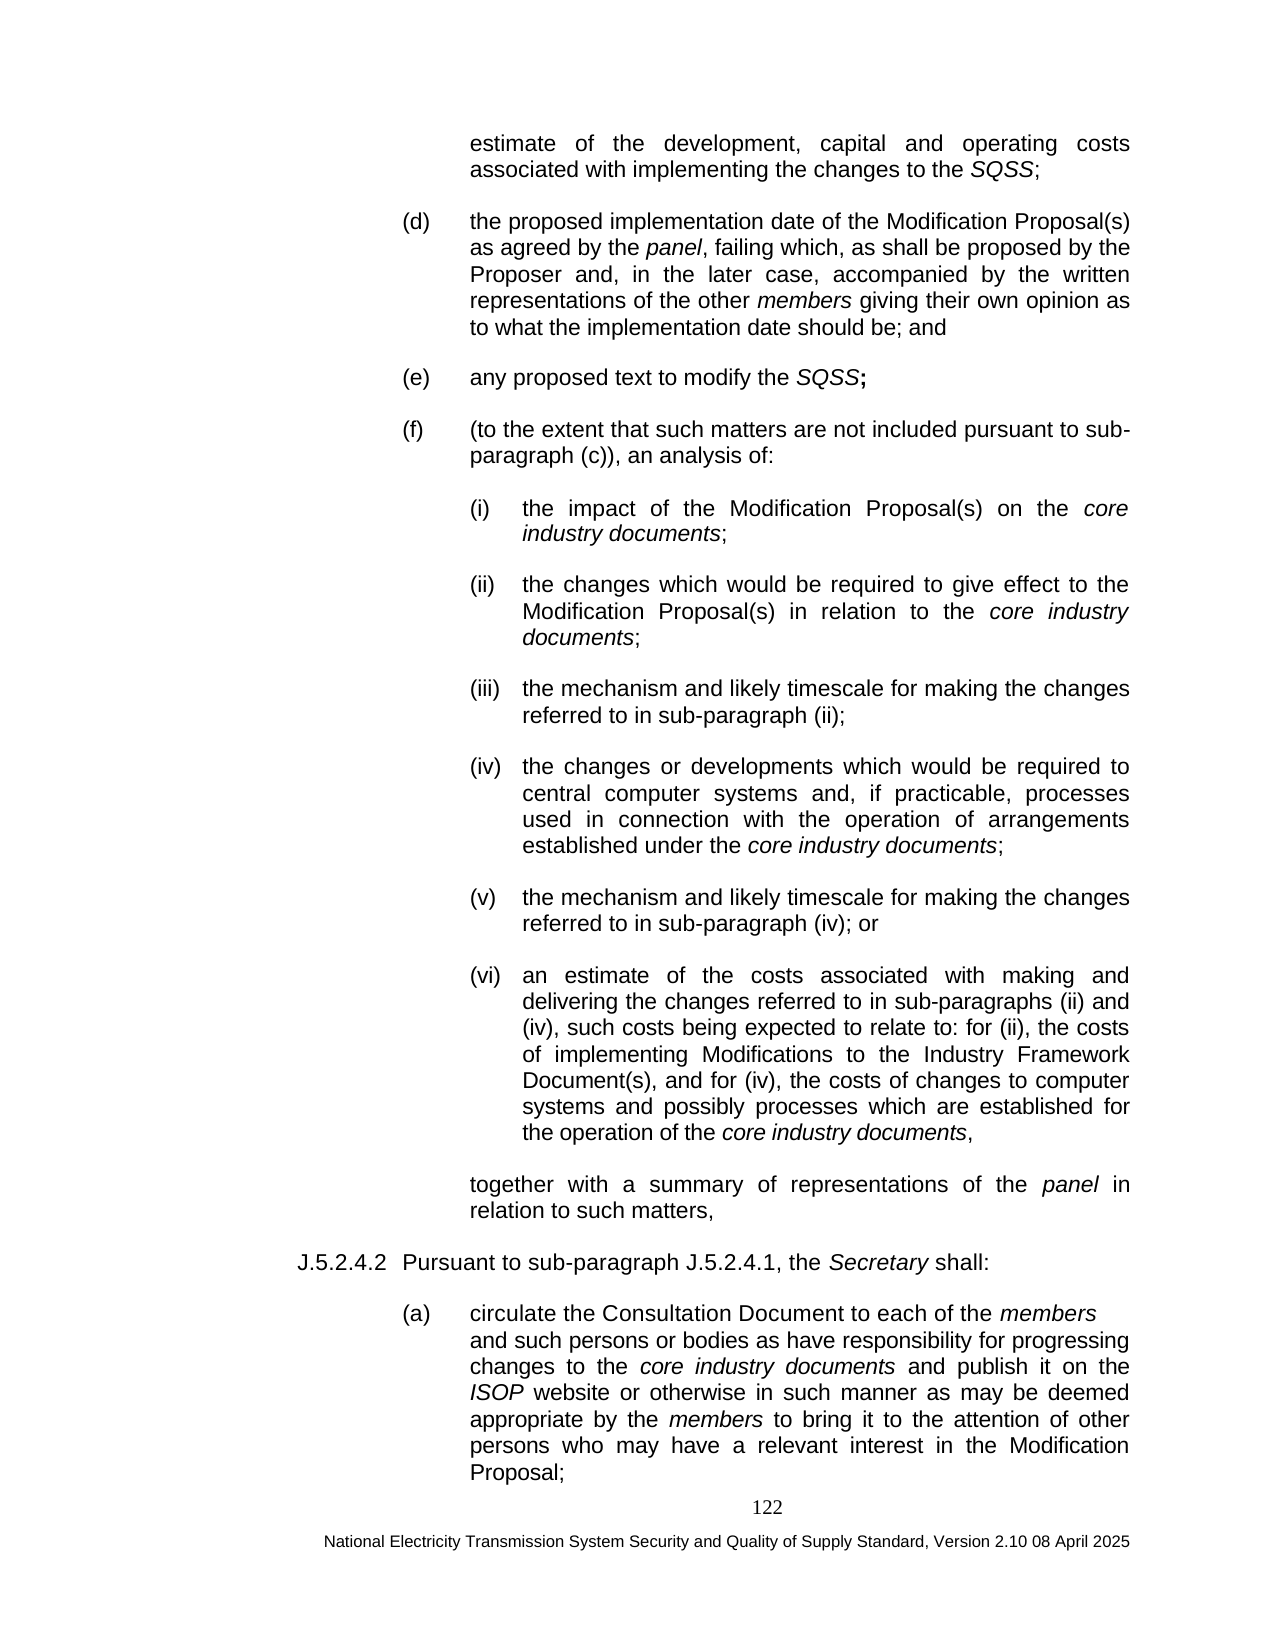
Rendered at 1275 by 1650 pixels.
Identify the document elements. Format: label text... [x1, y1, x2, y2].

list the changes or developments which would be required to central computer systems and, if practicable, processes used in connection with the operation of arrangements established under the core industry documents; [469, 753, 1130, 859]
text estimate of the development, capital and operating costs associated with implementing the changes to the SQSS; [469, 130, 1130, 183]
list any proposed text to modify the SQSS; [402, 365, 1130, 391]
list the mechanism and likely timescale for making the changes referred to in sub-paragraph (iv); or [469, 884, 1130, 937]
list the mechanism and likely timescale for making the changes referred to in sub-paragraph (ii); [469, 676, 1130, 729]
list (to the extent that such matters are not included pursuant to subparagraph (c)), an analysis of: [402, 416, 1130, 469]
text J.5.2.4.2 Pursuant to sub-paragraph J.5.2.4.1, the Secretary shall: [297, 1249, 1130, 1275]
list the changes which would be required to give effect to the Modification Proposal(s) in relation to the core industry documents; [469, 572, 1130, 651]
list the impact of the Modification Proposal(s) on the core industry documents; [469, 496, 1130, 547]
text and such persons or bodies as have responsibility for progressing changes to the core industry documents and publish it on the ISOP website or otherwise in such manner as may be deemed appropriate by the members to bring it to the attention of other persons who may have a relevant interest in the Modification Proposal; [469, 1327, 1130, 1485]
text (a) circulate the Consultation Document to each of the members [402, 1300, 1130, 1327]
list the proposed implementation date of the Modification Proposal(s) as agreed by the panel, failing which, as shall be proposed by the Proposer and, in the later case, accompanied by the written representations of the other members giving their own opinion as to what the implementation date should be; and [402, 208, 1130, 340]
list an estimate of the costs associated with making and delivering the changes referred to in sub-paragraphs (ii) and (iv), such costs being expected to relate to: for (ii), the costs of implementing Modifications to the Industry Framework Document(s), and for (iv), the costs of changes to computer systems and possibly processes which are established for the operation of the core industry documents, [469, 962, 1130, 1146]
text together with a summary of representations of the panel in relation to such matters, [469, 1172, 1130, 1224]
